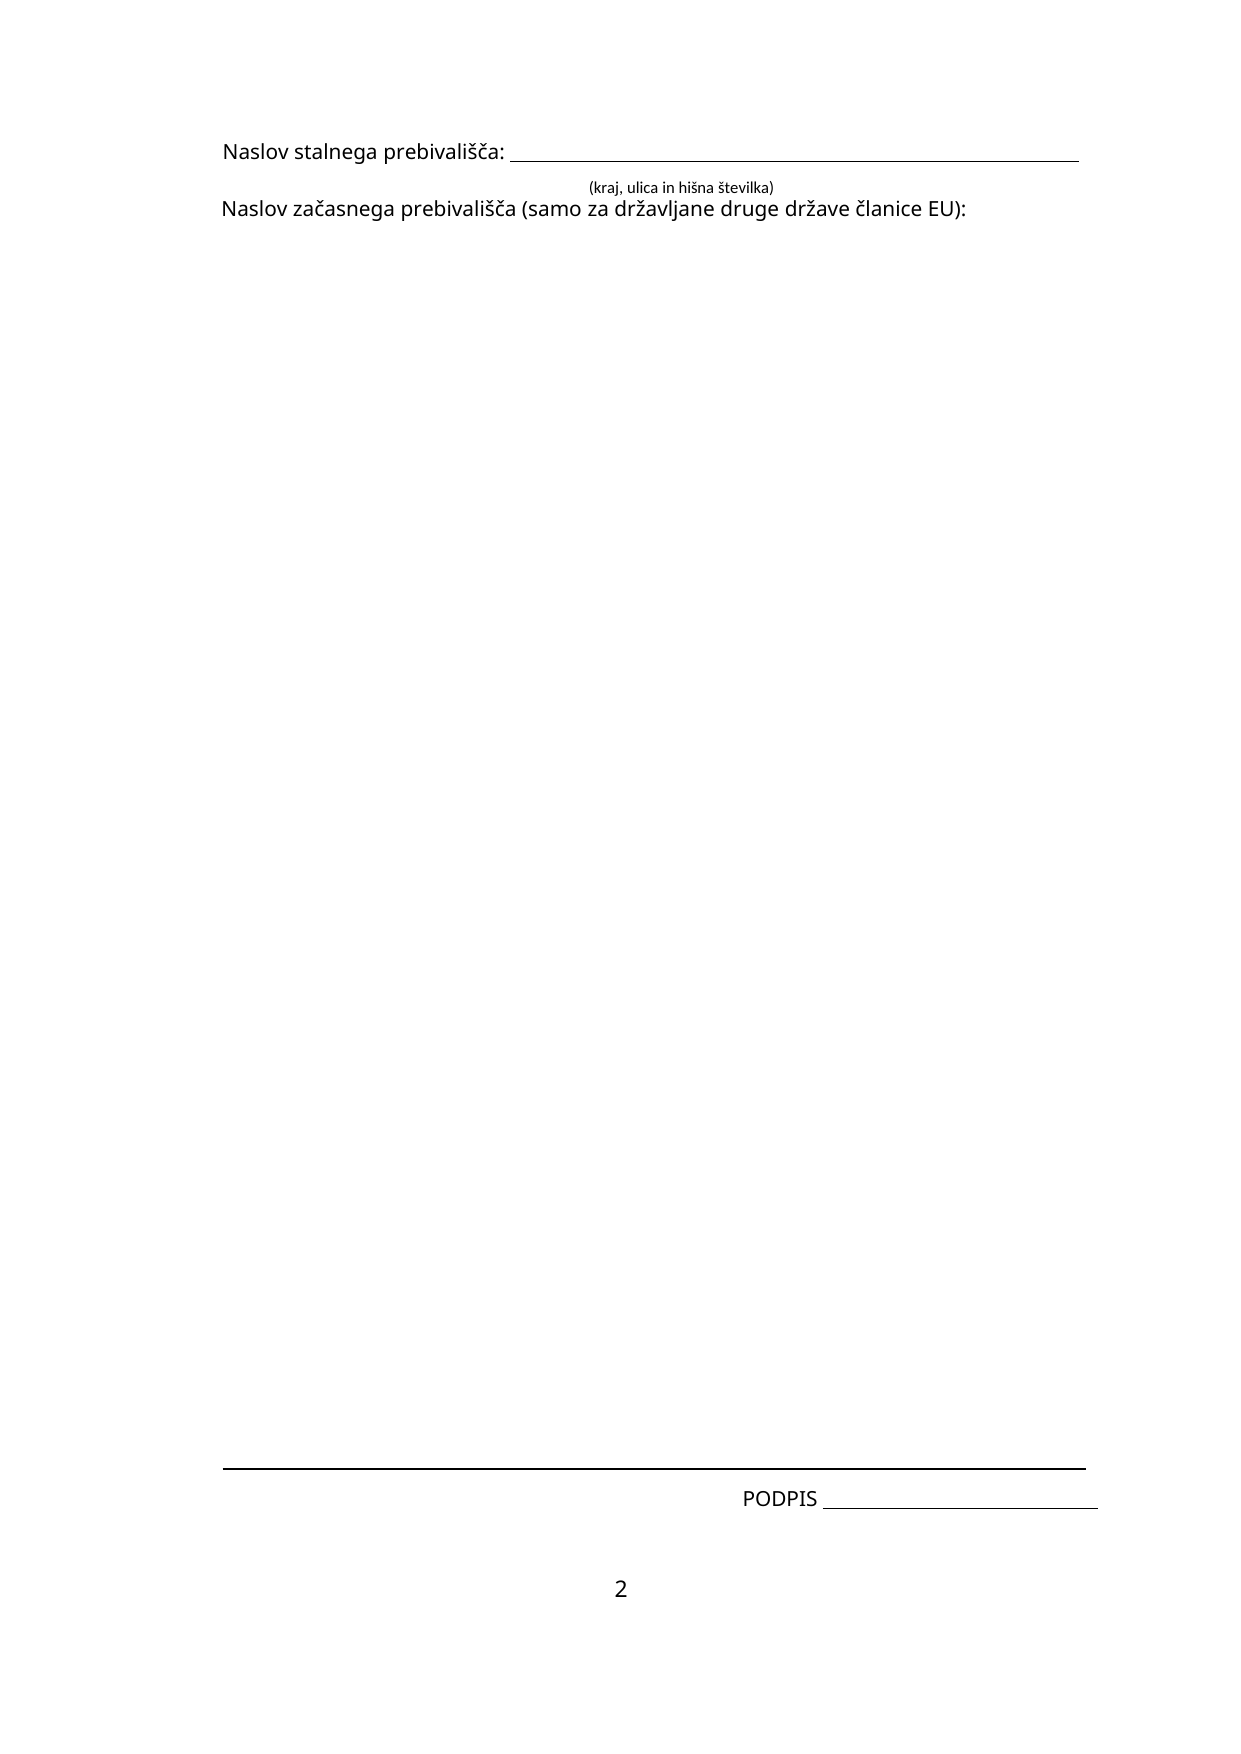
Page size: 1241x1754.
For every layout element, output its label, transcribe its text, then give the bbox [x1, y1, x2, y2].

text (kraj, ulica in hišna številka) [295, 177, 1068, 197]
text Naslov stalnega prebivališča: [222, 137, 1105, 166]
text Naslov začasnega prebivališča (samo za državljane druge države članice EU): [221, 197, 1105, 222]
